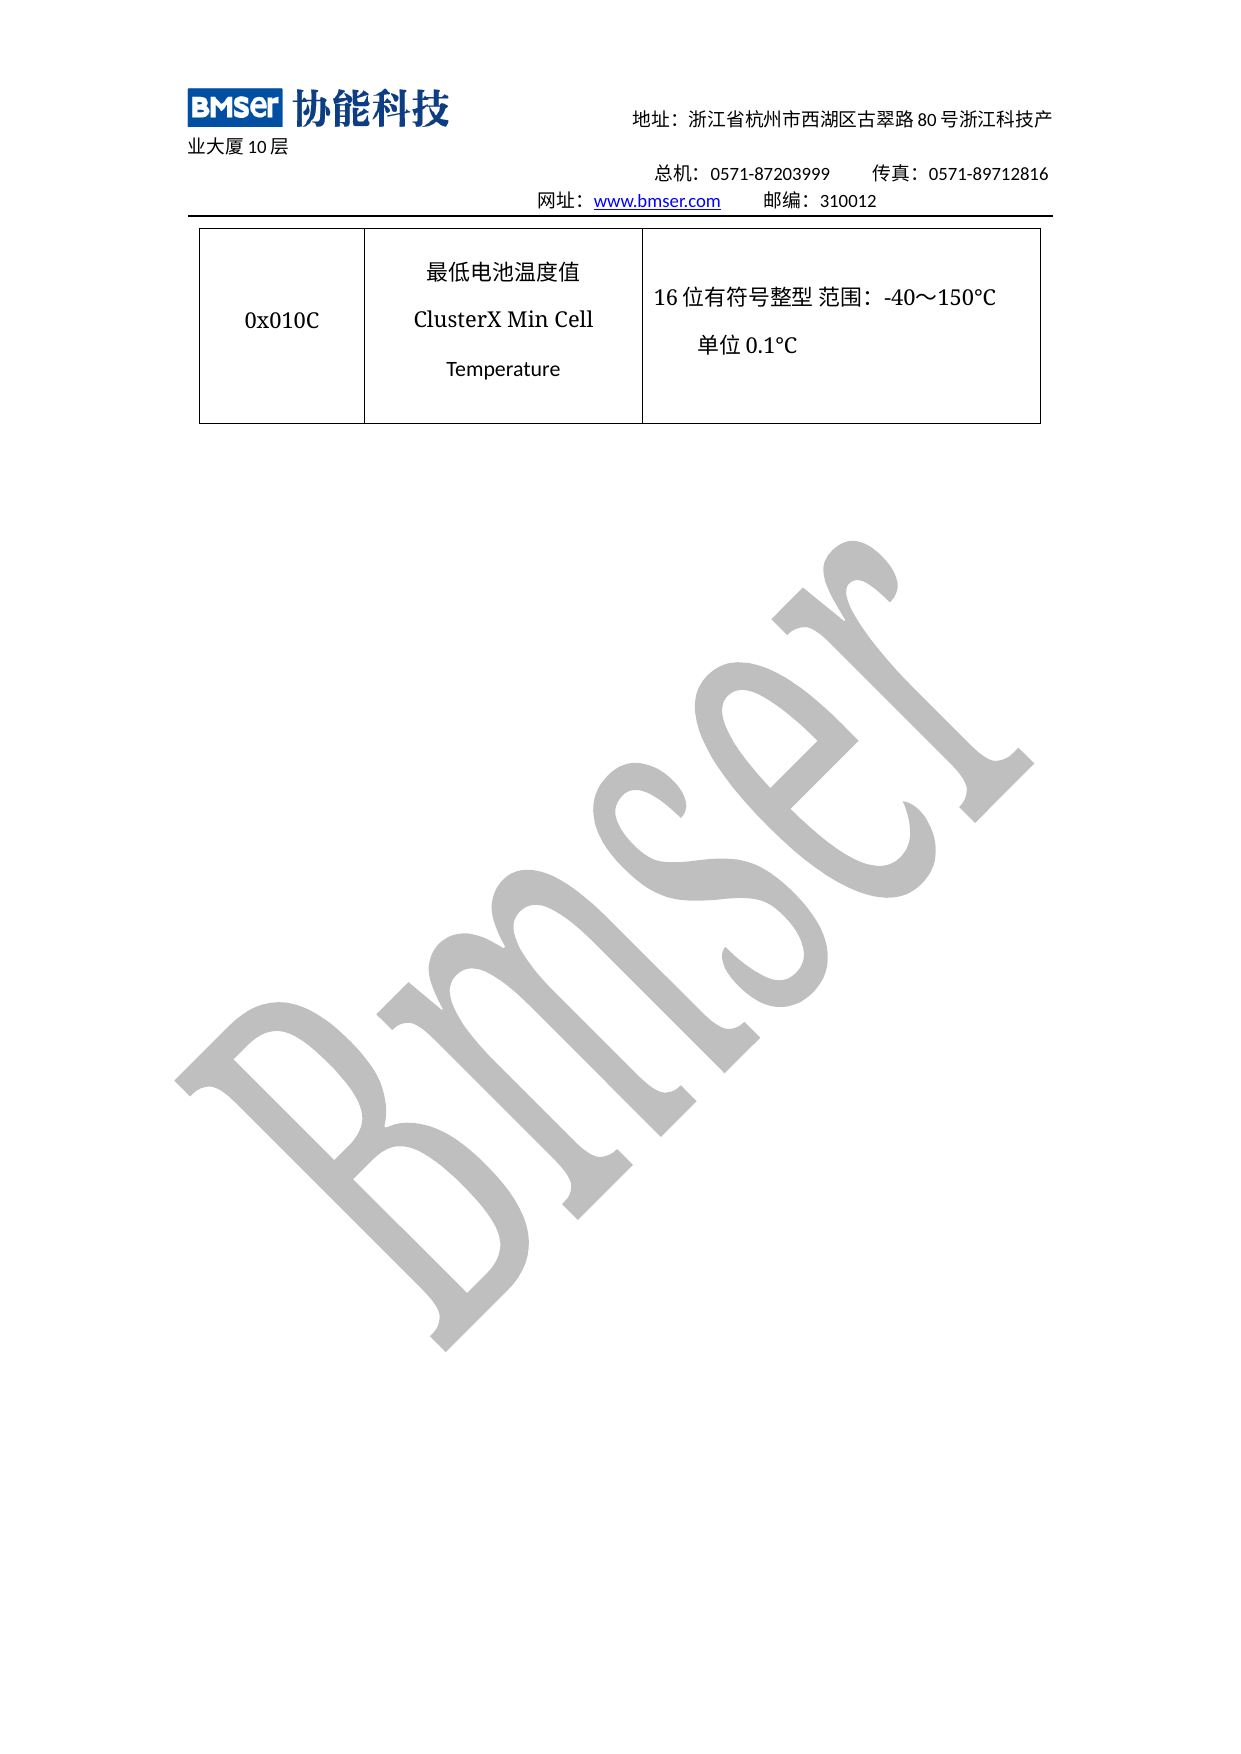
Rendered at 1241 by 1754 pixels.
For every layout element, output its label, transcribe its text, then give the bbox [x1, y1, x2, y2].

table_cell 0x010C [200, 229, 364, 423]
picture [187, 88, 449, 127]
table_cell 最低电池温度值 ClusterX Min Cell Temperature [365, 229, 642, 423]
table_cell 16位有符号整型 范围：-40～150℃ 单位0.1℃ [643, 229, 1040, 423]
